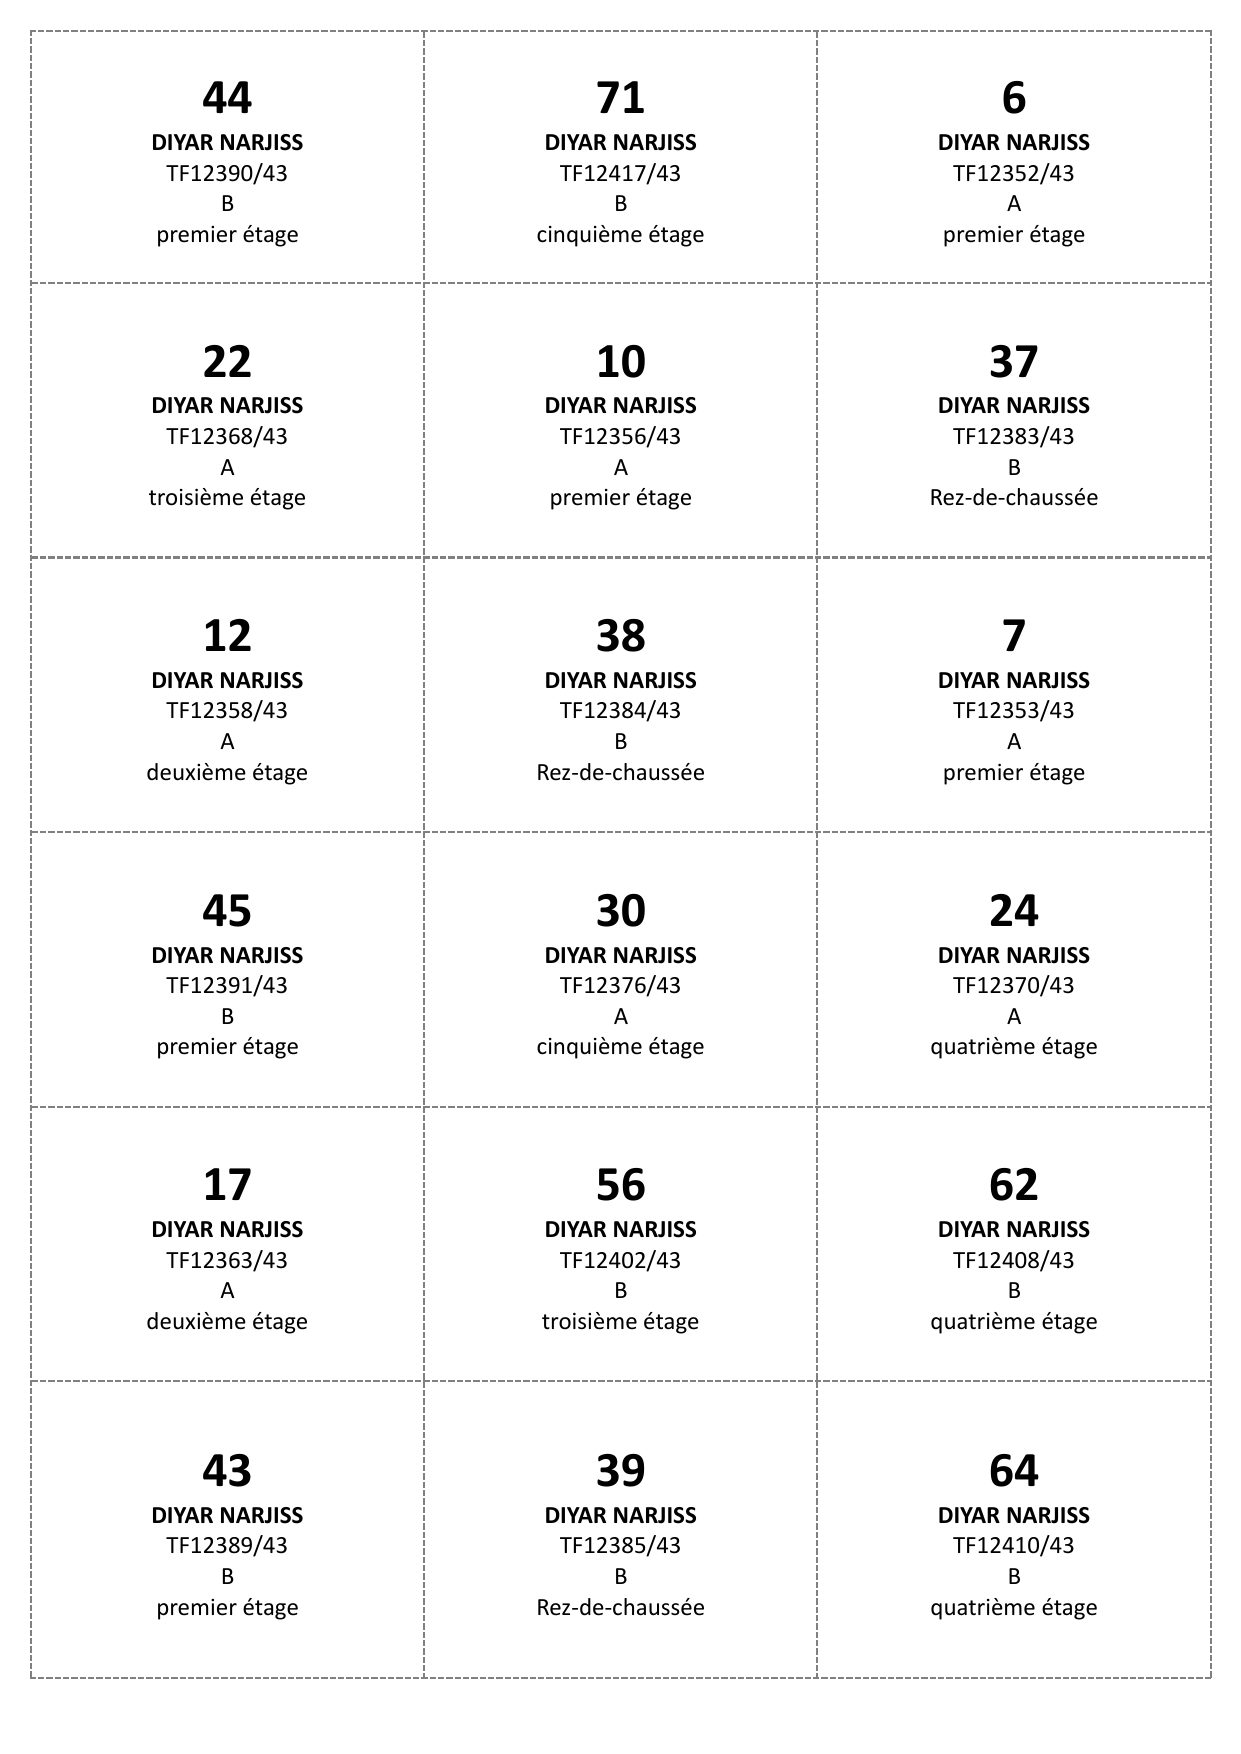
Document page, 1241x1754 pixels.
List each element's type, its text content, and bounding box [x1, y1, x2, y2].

table_cell 10 DIYAR NARJISS TF12356/43 A premier étage [424, 282, 817, 556]
table_cell 45 DIYAR NARJISS TF12391/43 B premier étage [31, 831, 424, 1106]
table_cell 56 DIYAR NARJISS TF12402/43 B troisième étage [424, 1106, 817, 1380]
table_cell 12 DIYAR NARJISS TF12358/43 A deuxième étage [31, 556, 424, 831]
table_cell 7 DIYAR NARJISS TF12353/43 A premier étage [817, 556, 1211, 831]
table_cell 37 DIYAR NARJISS TF12383/43 B Rez-de-chaussée [817, 282, 1211, 556]
table_cell 64 DIYAR NARJISS TF12410/43 B quatrième étage [817, 1380, 1211, 1677]
table_cell 43 DIYAR NARJISS TF12389/43 B premier étage [31, 1380, 424, 1677]
table_header 71 DIYAR NARJISS TF12417/43 B cinquième étage [424, 30, 817, 282]
table_cell 24 DIYAR NARJISS TF12370/43 A quatrième étage [817, 831, 1211, 1106]
table_cell 22 DIYAR NARJISS TF12368/43 A troisième étage [31, 282, 424, 556]
table_cell 39 DIYAR NARJISS TF12385/43 B Rez-de-chaussée [424, 1380, 817, 1677]
table_header 6 DIYAR NARJISS TF12352/43 A premier étage [817, 30, 1211, 282]
table_cell 30 DIYAR NARJISS TF12376/43 A cinquième étage [424, 831, 817, 1106]
table_cell 17 DIYAR NARJISS TF12363/43 A deuxième étage [31, 1106, 424, 1380]
table_header 44 DIYAR NARJISS TF12390/43 B premier étage [31, 30, 424, 282]
table_cell 38 DIYAR NARJISS TF12384/43 B Rez-de-chaussée [424, 556, 817, 831]
table_cell 62 DIYAR NARJISS TF12408/43 B quatrième étage [817, 1106, 1211, 1380]
